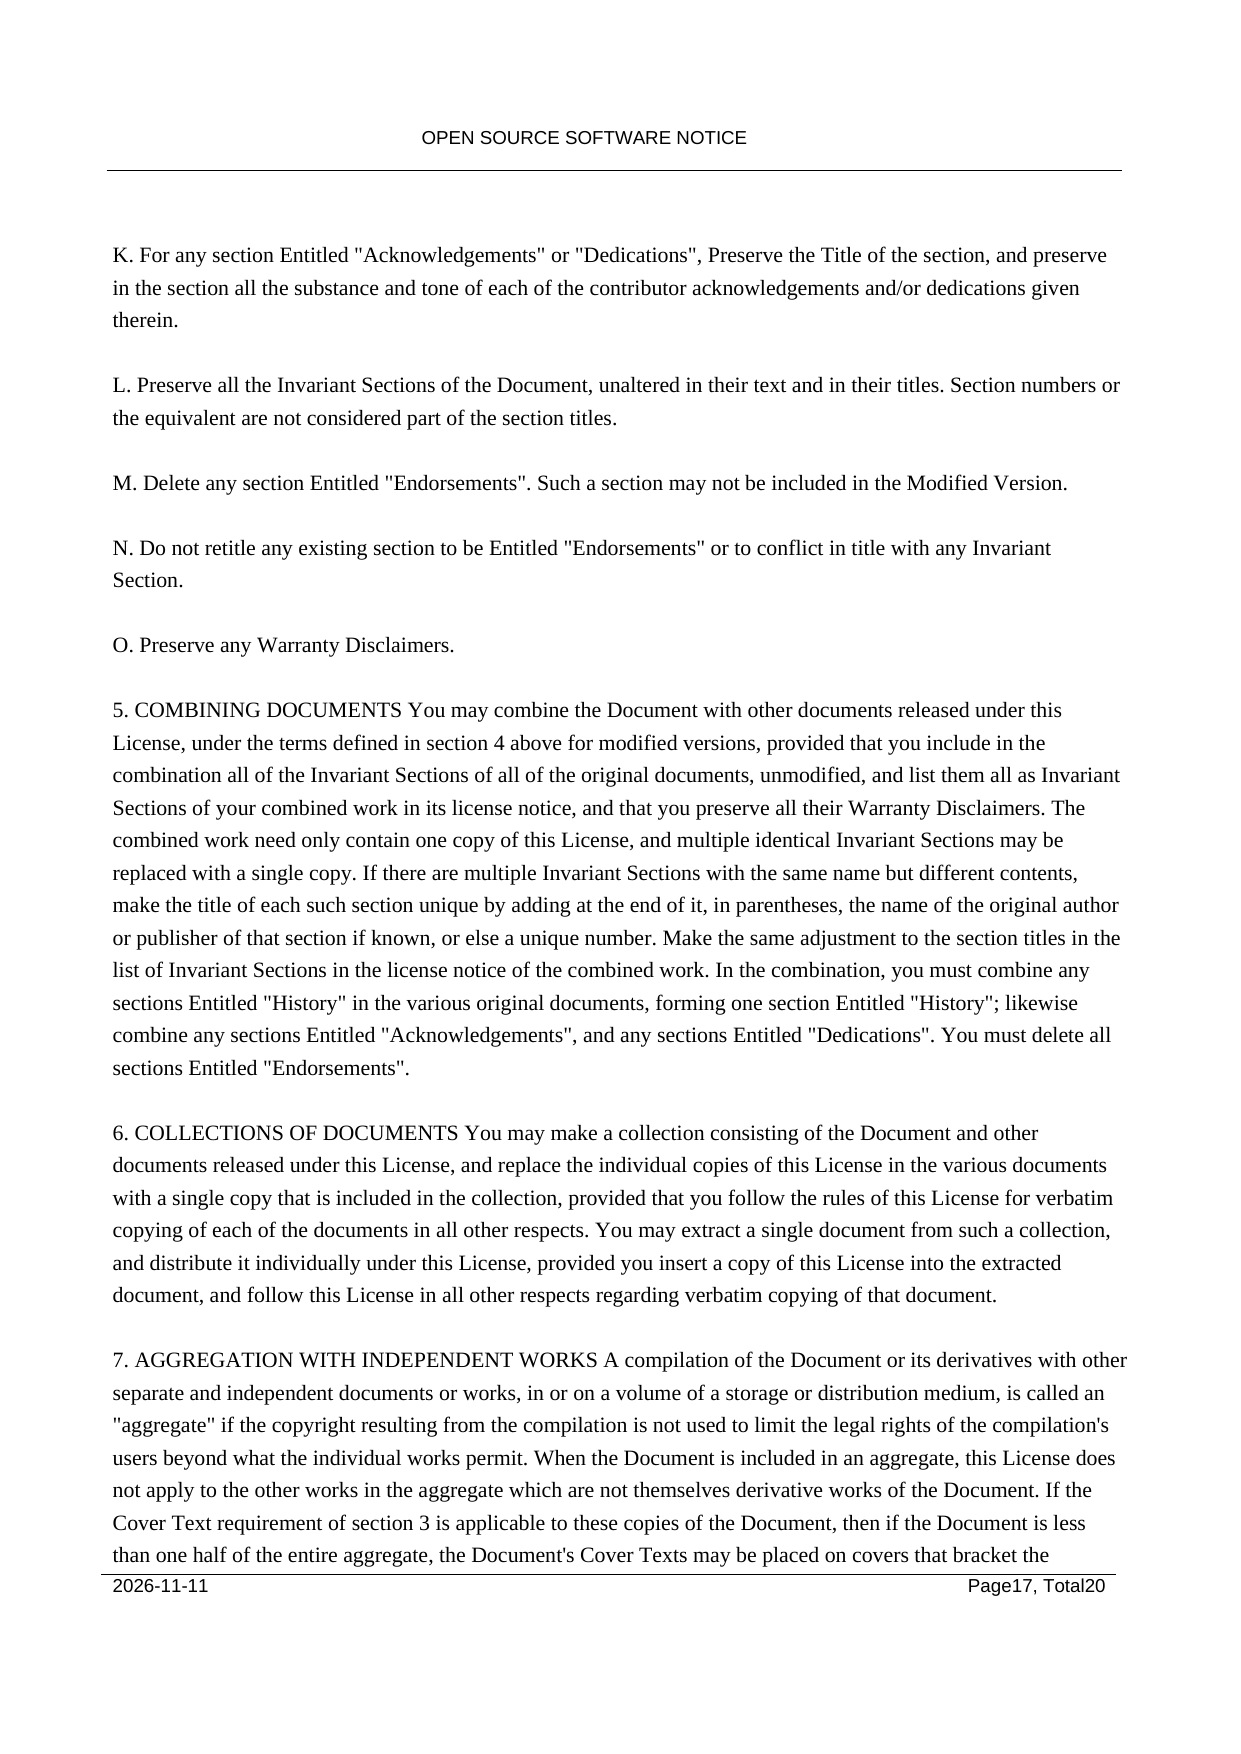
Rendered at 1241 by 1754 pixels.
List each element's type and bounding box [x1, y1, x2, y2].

text [112, 206, 1128, 1571]
